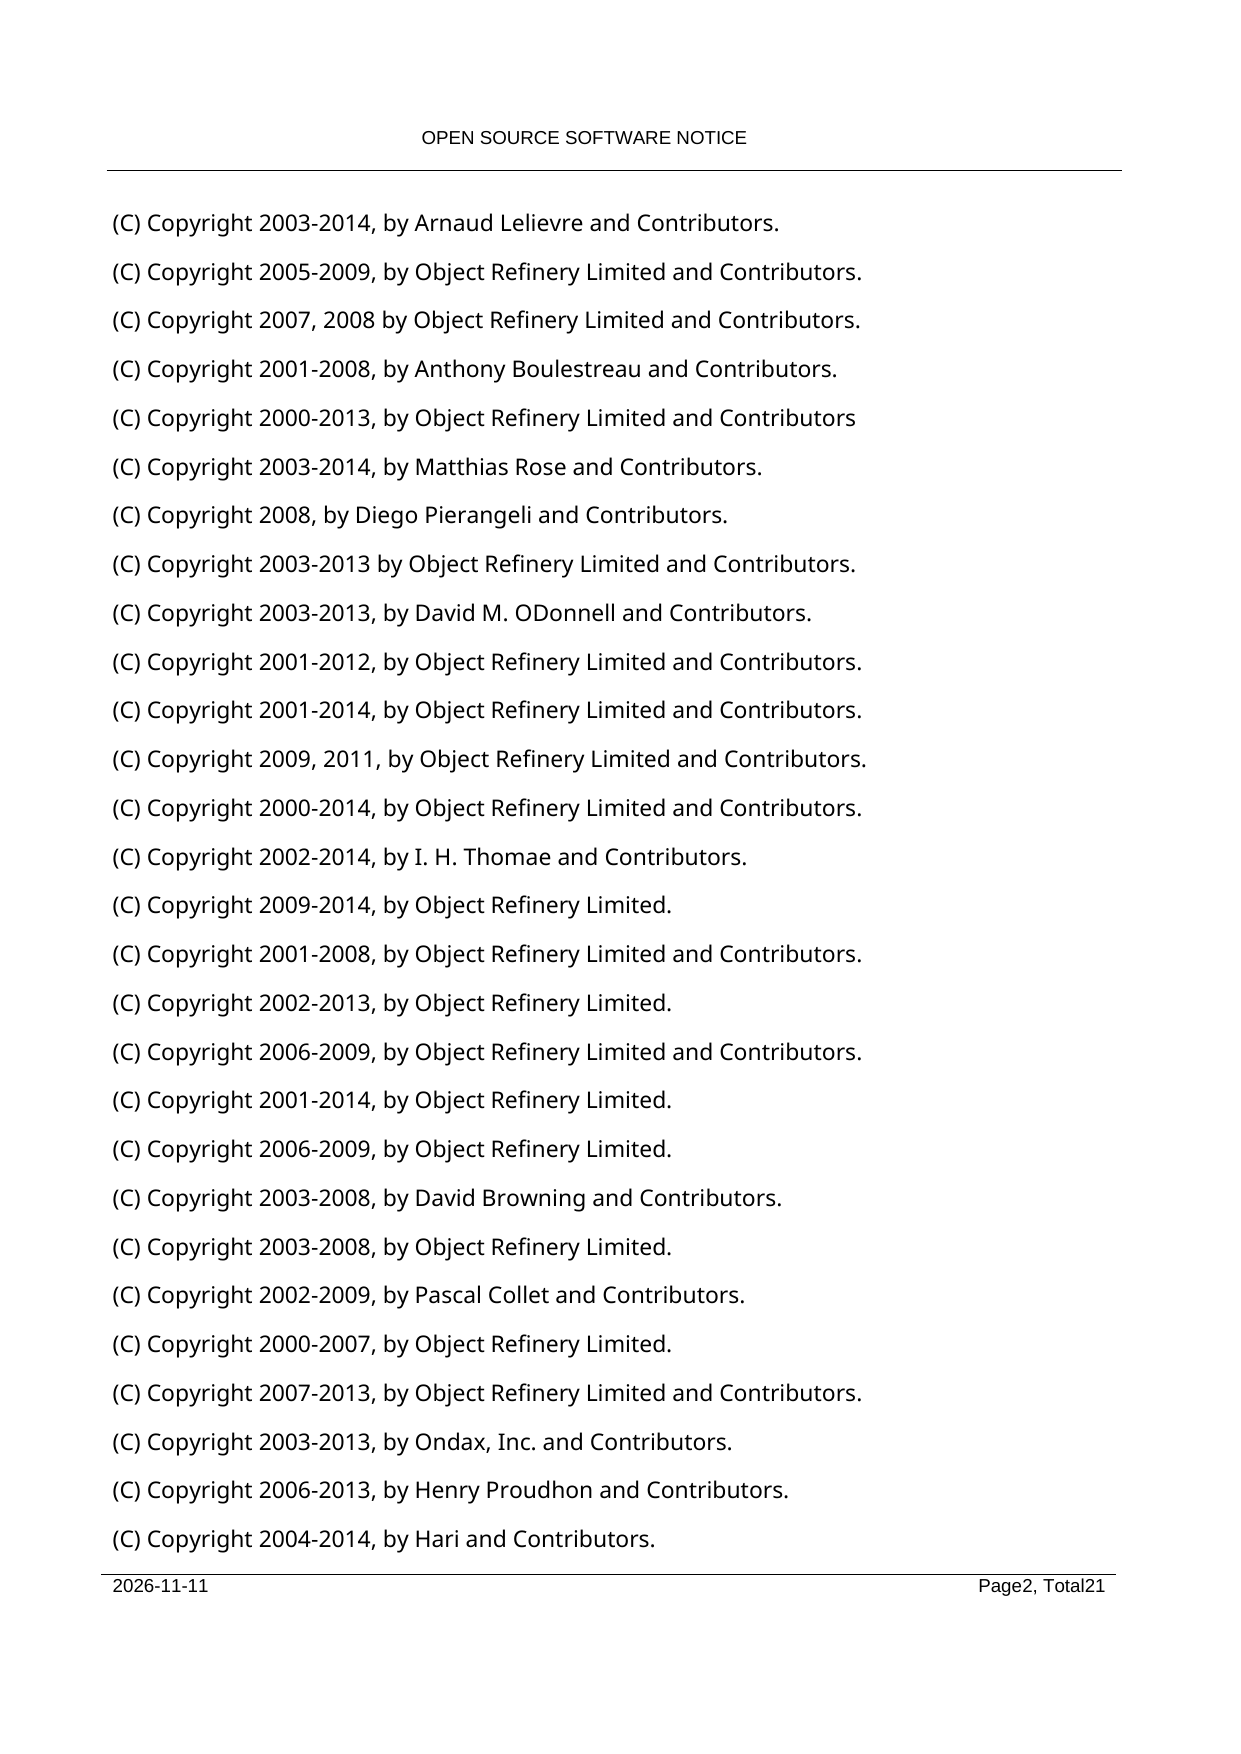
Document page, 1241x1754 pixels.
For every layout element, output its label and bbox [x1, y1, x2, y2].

text [112, 206, 1128, 1555]
